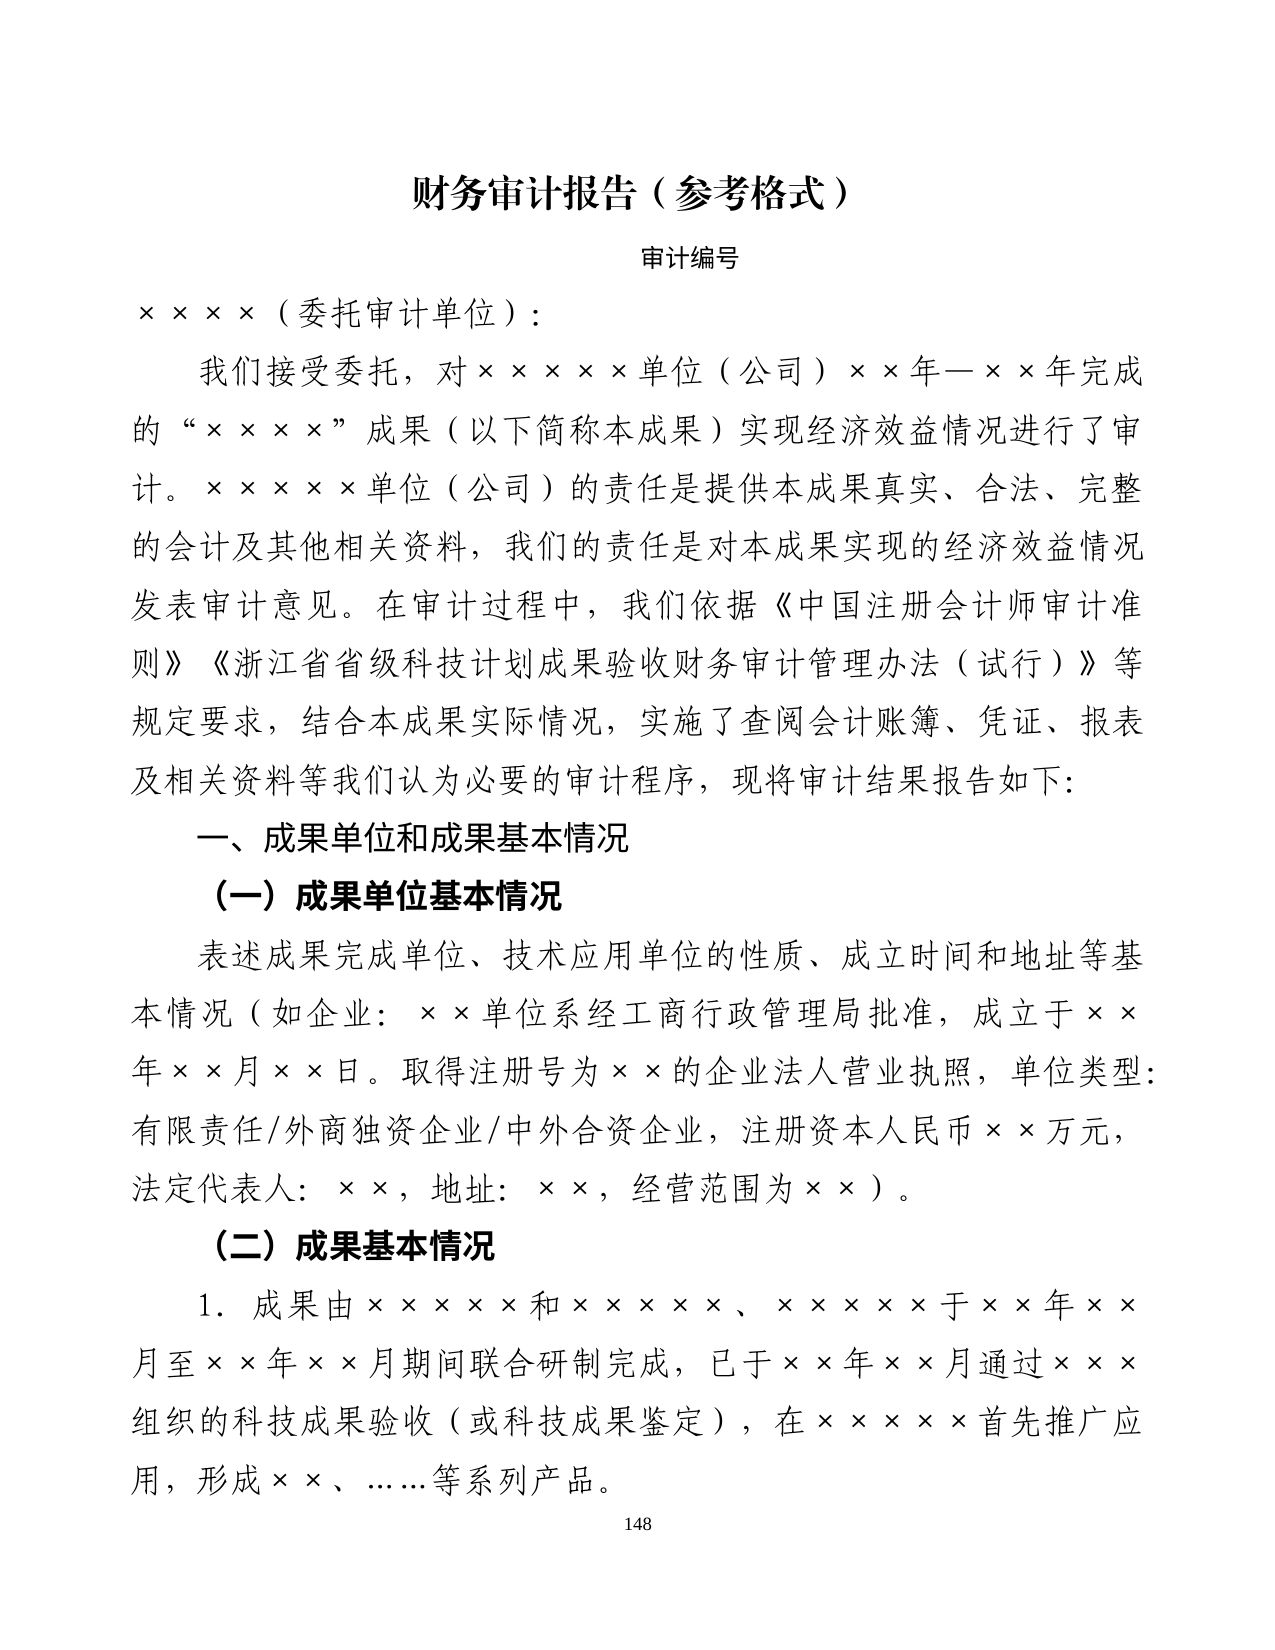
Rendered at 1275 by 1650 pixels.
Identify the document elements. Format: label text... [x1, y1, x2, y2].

text 1．成果由×××××和×××××、×××××于××年××月至××年××月期间联合研制完成，已于××年××月通过×××组织的科技成果验收（或科技成果鉴定），在×××××首先推广应用，形成××、……等系列产品。 [130, 1271, 1145, 1504]
text 审计编号 [130, 221, 1145, 279]
subtitle 财务审计报告（参考格式） [130, 148, 1145, 221]
text 一、成果单位和成果基本情况 [130, 804, 1145, 862]
text ××××（委托审计单位）： [130, 279, 1145, 337]
text 我们接受委托，对×××××单位（公司）××年—××年完成的“××××”成果（以下简称本成果）实现经济效益情况进行了审计。×××××单位（公司）的责任是提供本成果真实、合法、完整的会计及其他相关资料，我们的责任是对本成果实现的经济效益情况发表审计意见。在审计过程中，我们依据《中国注册会计师审计准则》《浙江省省级科技计划成果验收财务审计管理办法（试行）》等规定要求，结合本成果实际情况，实施了查阅会计账簿、凭证、报表及相关资料等我们认为必要的审计程序，现将审计结果报告如下： [130, 337, 1145, 804]
text （二）成果基本情况 [130, 1212, 1145, 1271]
text 表述成果完成单位、技术应用单位的性质、成立时间和地址等基本情况（如企业：××单位系经工商行政管理局批准，成立于×× 年××月××日。取得注册号为××的企业法人营业执照，单位类型：有限责任/外商独资企业/中外合资企业，注册资本人民币××万元，法定代表人：××，地址：××，经营范围为××）。 [130, 921, 1145, 1212]
text （一）成果单位基本情况 [130, 862, 1145, 921]
